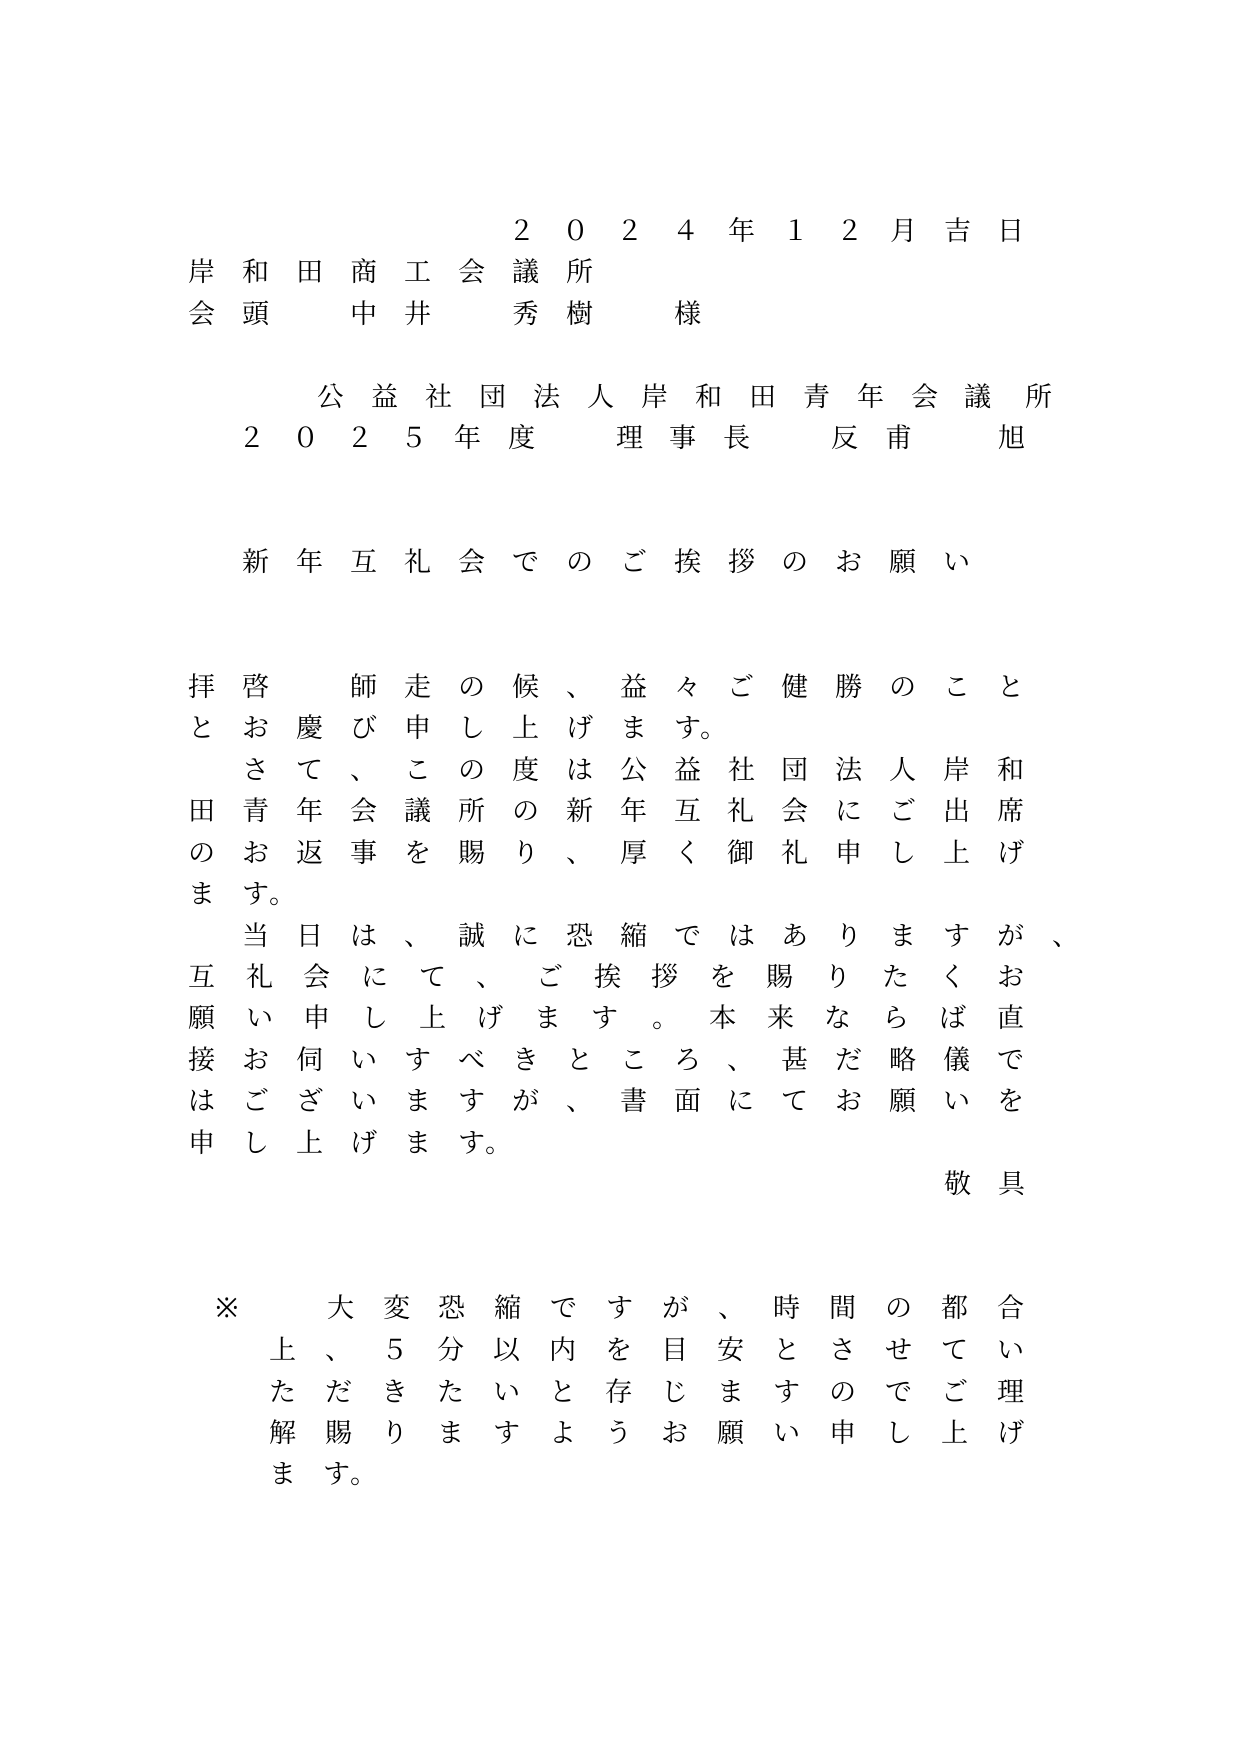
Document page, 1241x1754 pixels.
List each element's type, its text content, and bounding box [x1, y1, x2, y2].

text ２０２５年度 理事長 反甫 旭 [188, 415, 1052, 456]
text 新年互礼会でのご挨拶のお願い [188, 539, 1052, 581]
text さて、この度は公益社団法人岸和田青年会議所の新年互礼会にご出席のお返事を賜り、厚く御礼申し上げます。 [188, 747, 1052, 912]
text 会頭 中井 秀樹 様 [188, 291, 1052, 332]
text 敬具 [188, 1161, 1052, 1203]
text 拝啓 師走の候、益々ご健勝のこととお慶び申し上げます。 [188, 664, 1052, 747]
text ２０２４年１２月吉日 [188, 208, 1052, 249]
text 公益社団法人岸和田青年会議所 [188, 373, 1052, 415]
text 当日は、誠に恐縮ではありますが、互礼会にて、ご挨拶を賜りたくお願い申し上げます。本来ならば直接お伺いすべきところ、甚だ略儀ではございますが、書面にてお願いを申し上げます。 [188, 912, 1052, 1161]
text 岸和田商工会議所 [188, 249, 1052, 291]
text ※ 大変恐縮ですが、時間の都合上、５分以内を目安とさせていただきたいと存じますのでご理解賜りますようお願い申し上げます。 [212, 1286, 1052, 1493]
